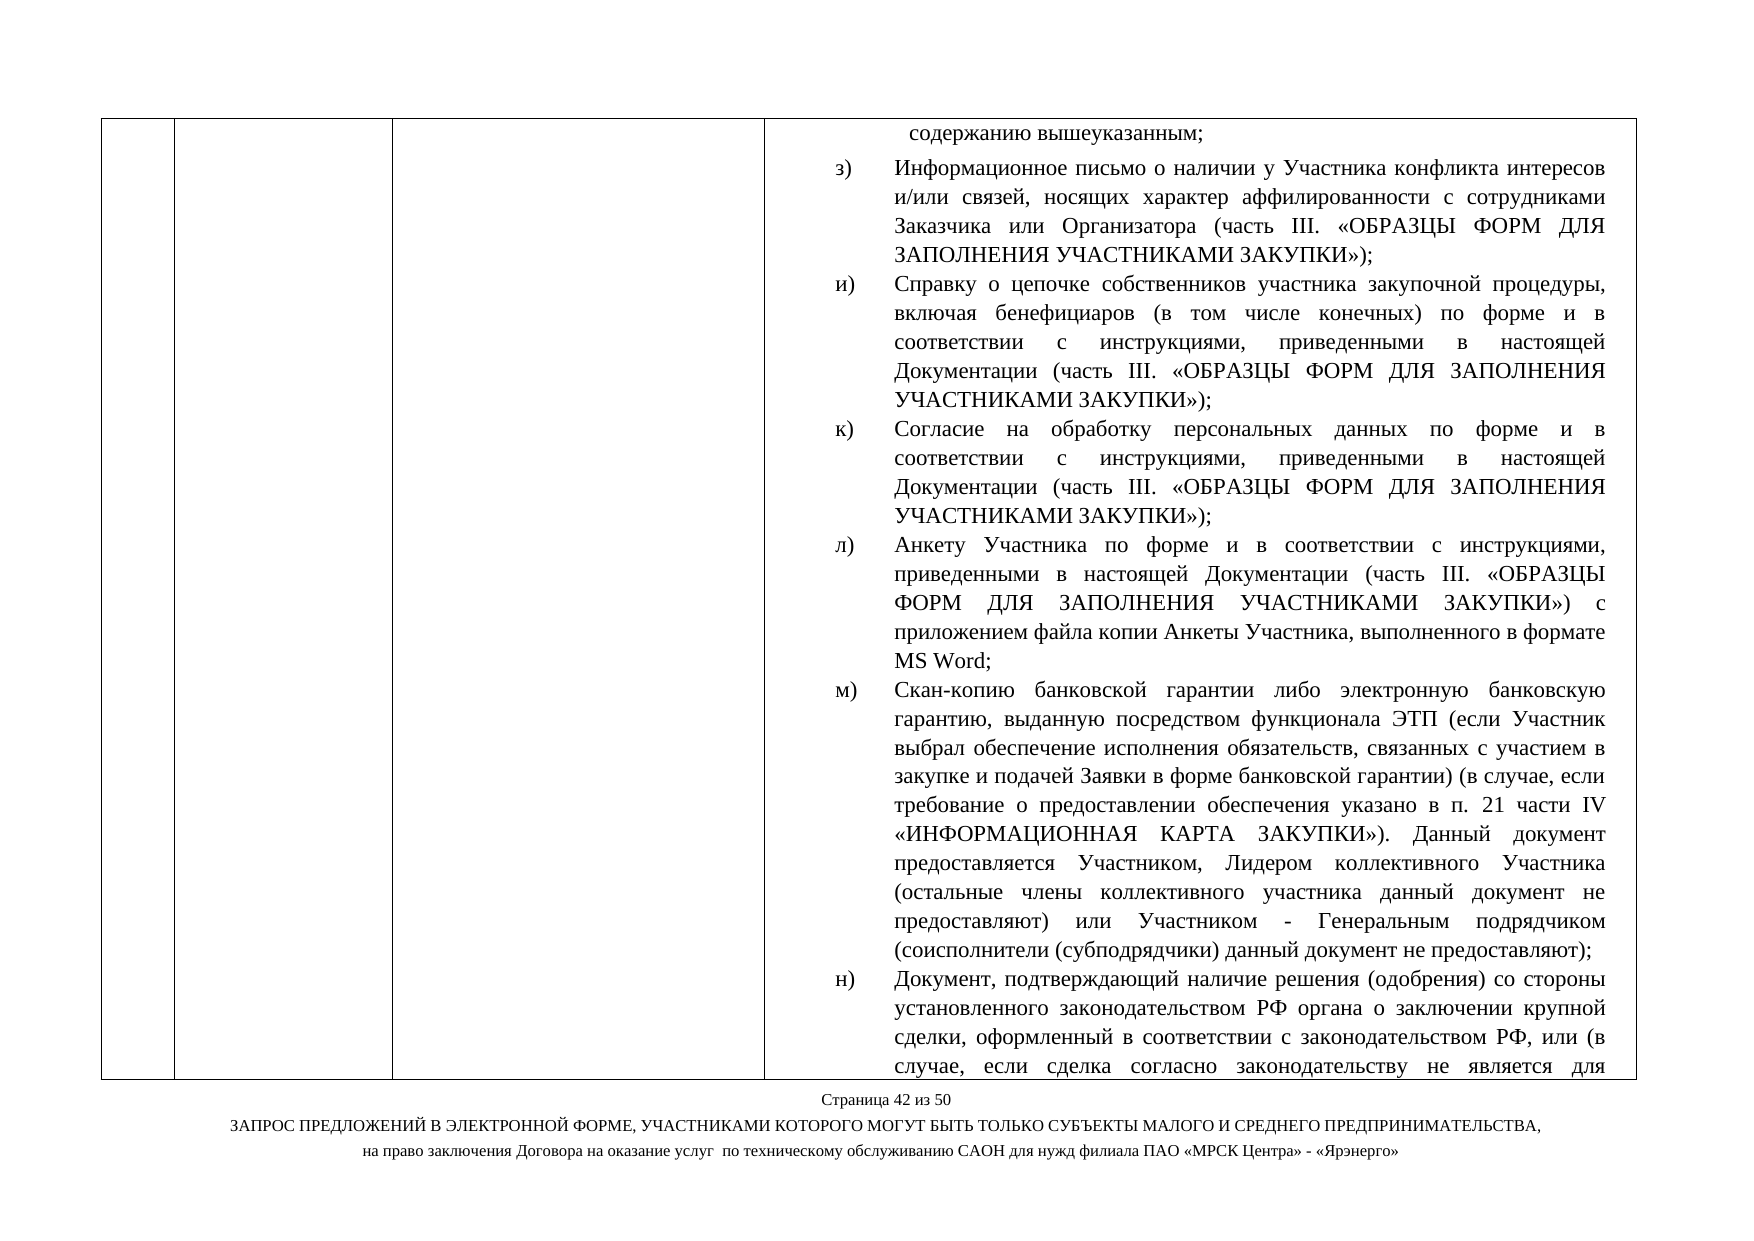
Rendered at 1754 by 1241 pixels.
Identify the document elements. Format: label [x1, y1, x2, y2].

table_cell [102, 119, 174, 1078]
table_cell [765, 119, 1636, 1078]
table_cell [393, 119, 764, 1078]
table_cell [175, 119, 392, 1078]
